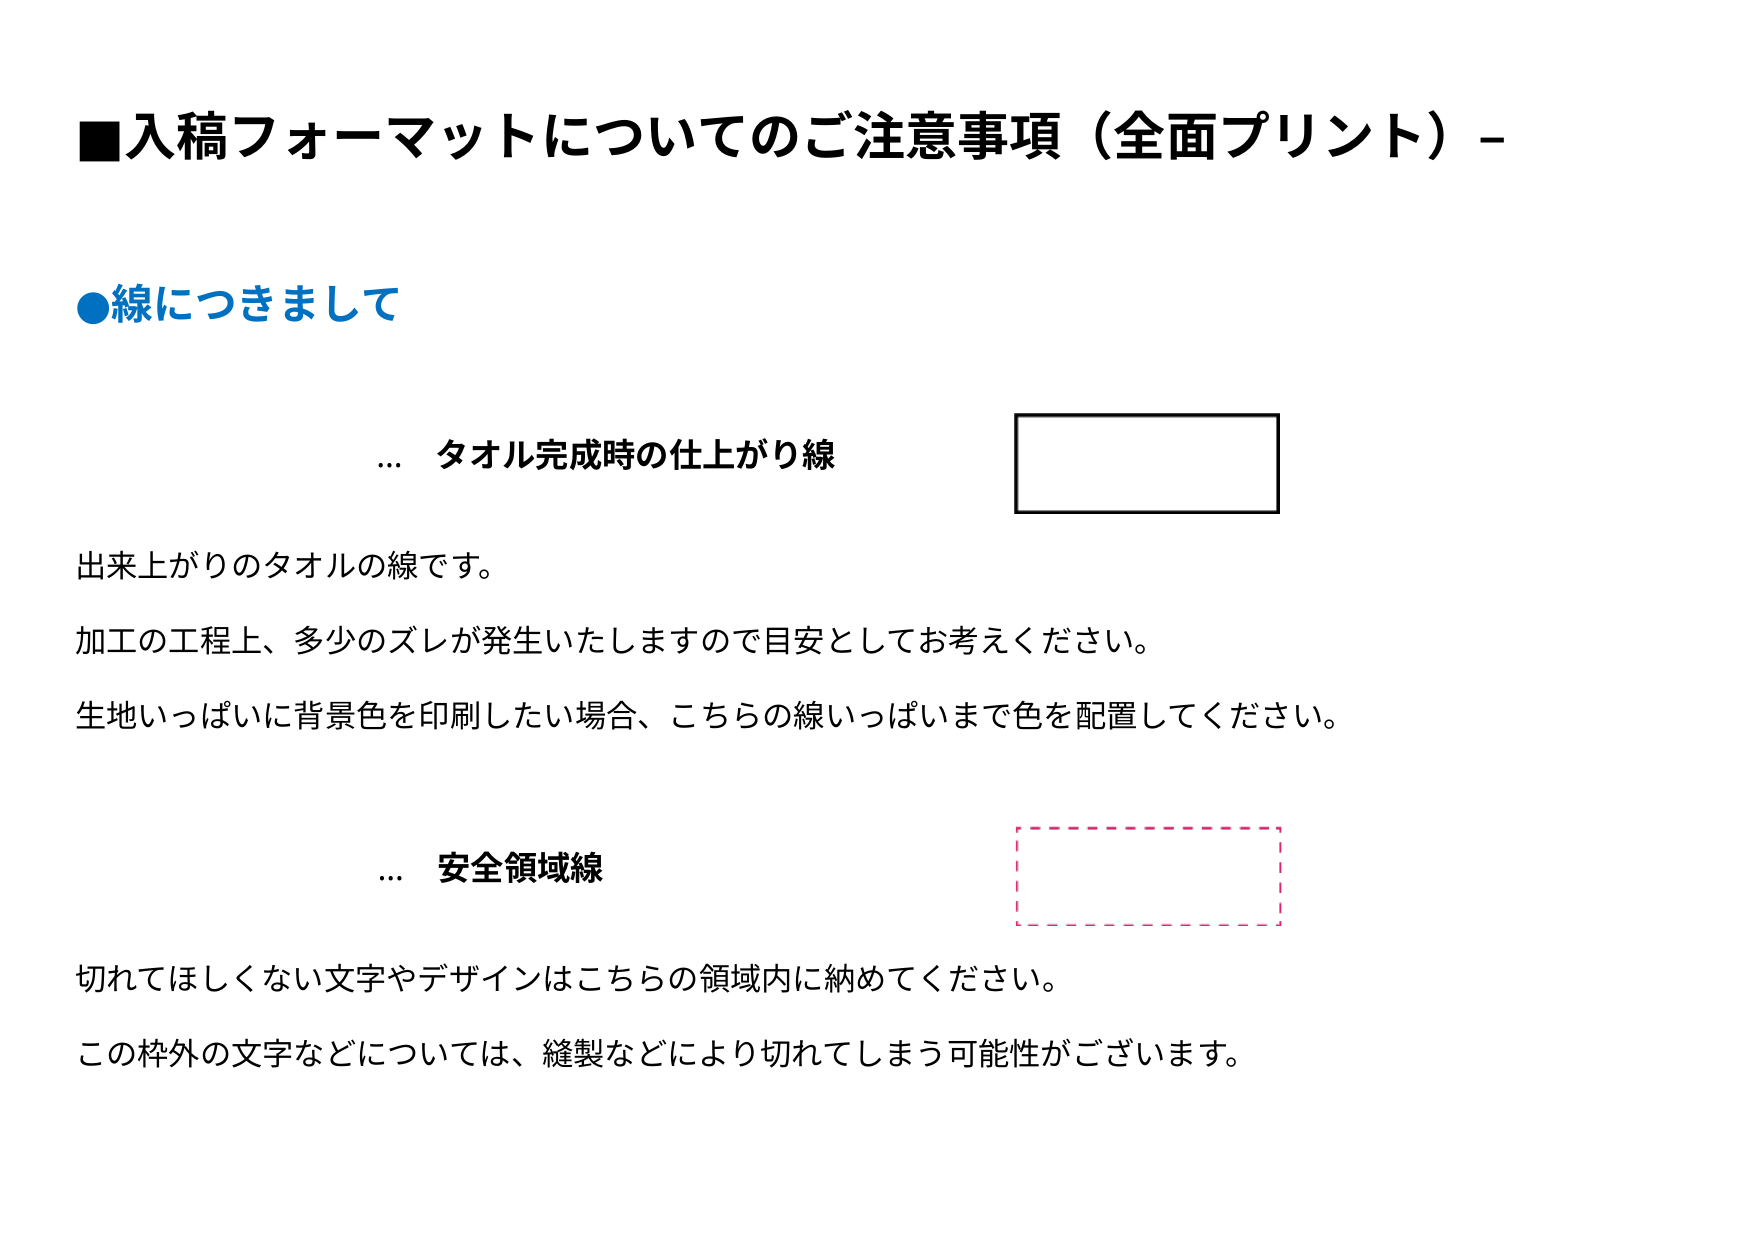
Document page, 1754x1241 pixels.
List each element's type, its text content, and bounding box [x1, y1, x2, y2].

text ■入稿フォーマットについてのご注意事項（全面プリント）– [75, 76, 1679, 189]
text この枠外の文字などについては、縫製などにより切れてしまう可能性がございます。 [75, 1014, 1679, 1089]
text ●線につきまして [75, 264, 1679, 339]
text 生地いっぱいに背景色を印刷したい場合、こちらの線いっぱいまで色を配置してください。 [75, 676, 1679, 751]
text 出来上がりのタオルの線です。 [75, 526, 1679, 601]
text 切れてほしくない文字やデザインはこちらの領域内に納めてください。 [75, 939, 1679, 1014]
picture [1015, 826, 1282, 926]
picture [1014, 413, 1280, 514]
text 加工の工程上、多少のズレが発生いたしますので目安としてお考えください。 [75, 601, 1679, 676]
